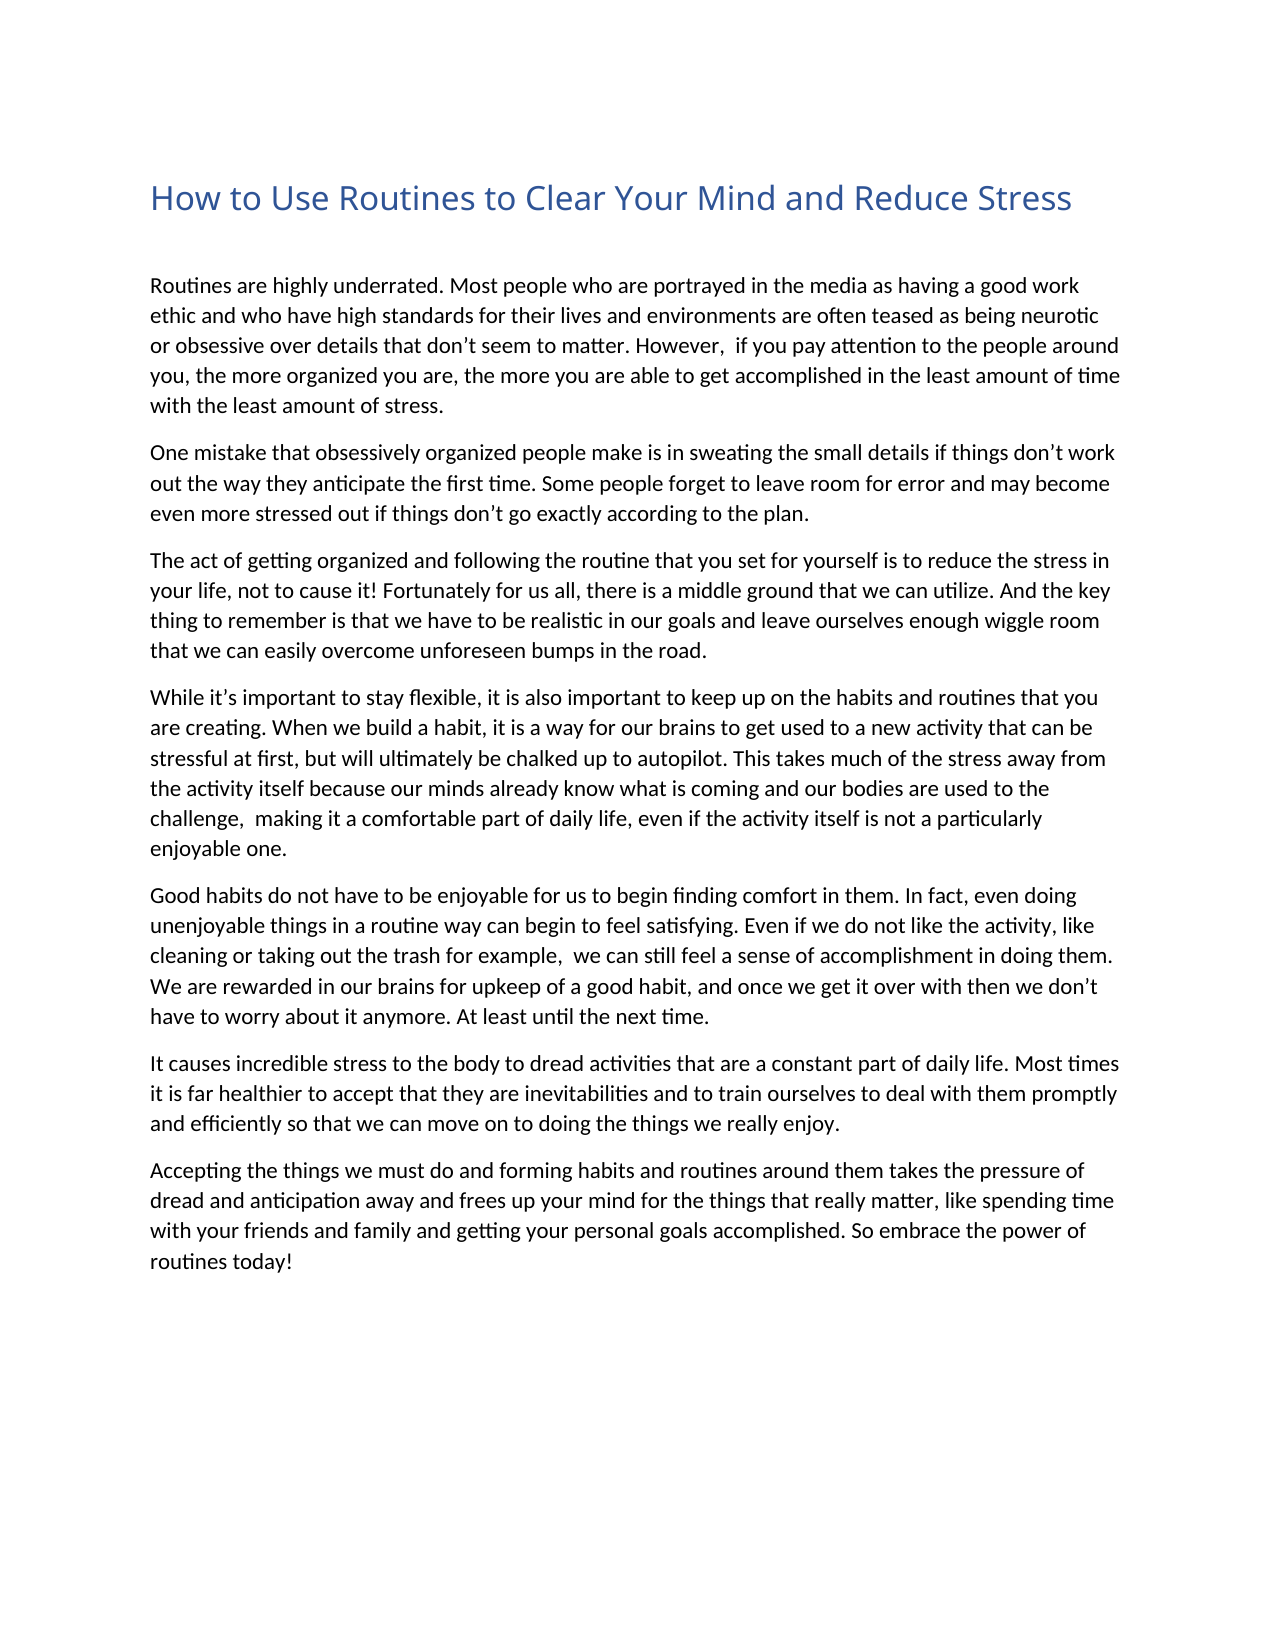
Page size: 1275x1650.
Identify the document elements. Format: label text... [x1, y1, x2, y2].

text Accepting the things we must do and forming habits and routines around them takes the pressure of dread and anticipation away and frees up your mind for the things that really matter, like spending time with your friends and family and getting your personal goals accomplished. So embrace the power of routines today! [150, 1156, 1125, 1275]
text Routines are highly underrated. Most people who are portrayed in the media as having a good work ethic and who have high standards for their lives and environments are often teased as being neurotic or obsessive over details that don’t seem to matter. However, if you pay attention to the people around you, the more organized you are, the more you are able to get accomplished in the least amount of time with the least amount of stress. [150, 271, 1125, 420]
text While it’s important to stay flexible, it is also important to keep up on the habits and routines that you are creating. When we build a habit, it is a way for our brains to get used to a new activity that can be stressful at first, but will ultimately be chalked up to autopilot. This takes much of the stress away from the activity itself because our minds already know what is coming and our bodies are used to the challenge, making it a comfortable part of daily life, even if the activity itself is not a particularly enjoyable one. [150, 683, 1125, 862]
text It causes incredible stress to the body to dread activities that are a constant part of daily life. Most times it is far healthier to accept that they are inevitabilities and to train ourselves to deal with them promptly and efficiently so that we can move on to doing the things we really enjoy. [150, 1049, 1125, 1137]
text One mistake that obsessively organized people make is in sweating the small details if things don’t work out the way they anticipate the first time. Some people forget to leave room for error and may become even more stressed out if things don’t go exactly according to the plan. [150, 438, 1125, 527]
subtitle How to Use Routines to Clear Your Mind and Reduce Stress [150, 175, 1125, 220]
text Good habits do not have to be enjoyable for us to begin finding comfort in them. In fact, even doing unenjoyable things in a routine way can begin to feel satisfying. Even if we do not like the activity, like cleaning or taking out the trash for example, we can still feel a sense of accomplishment in doing them. We are rewarded in our brains for upkeep of a good habit, and once we get it over with then we don’t have to worry about it anymore. At least until the next time. [150, 881, 1125, 1030]
text The act of getting organized and following the routine that you set for yourself is to reduce the stress in your life, not to cause it! Fortunately for us all, there is a middle ground that we can utilize. And the key thing to remember is that we have to be realistic in our goals and leave ourselves enough wiggle room that we can easily overcome unforeseen bumps in the road. [150, 546, 1125, 664]
